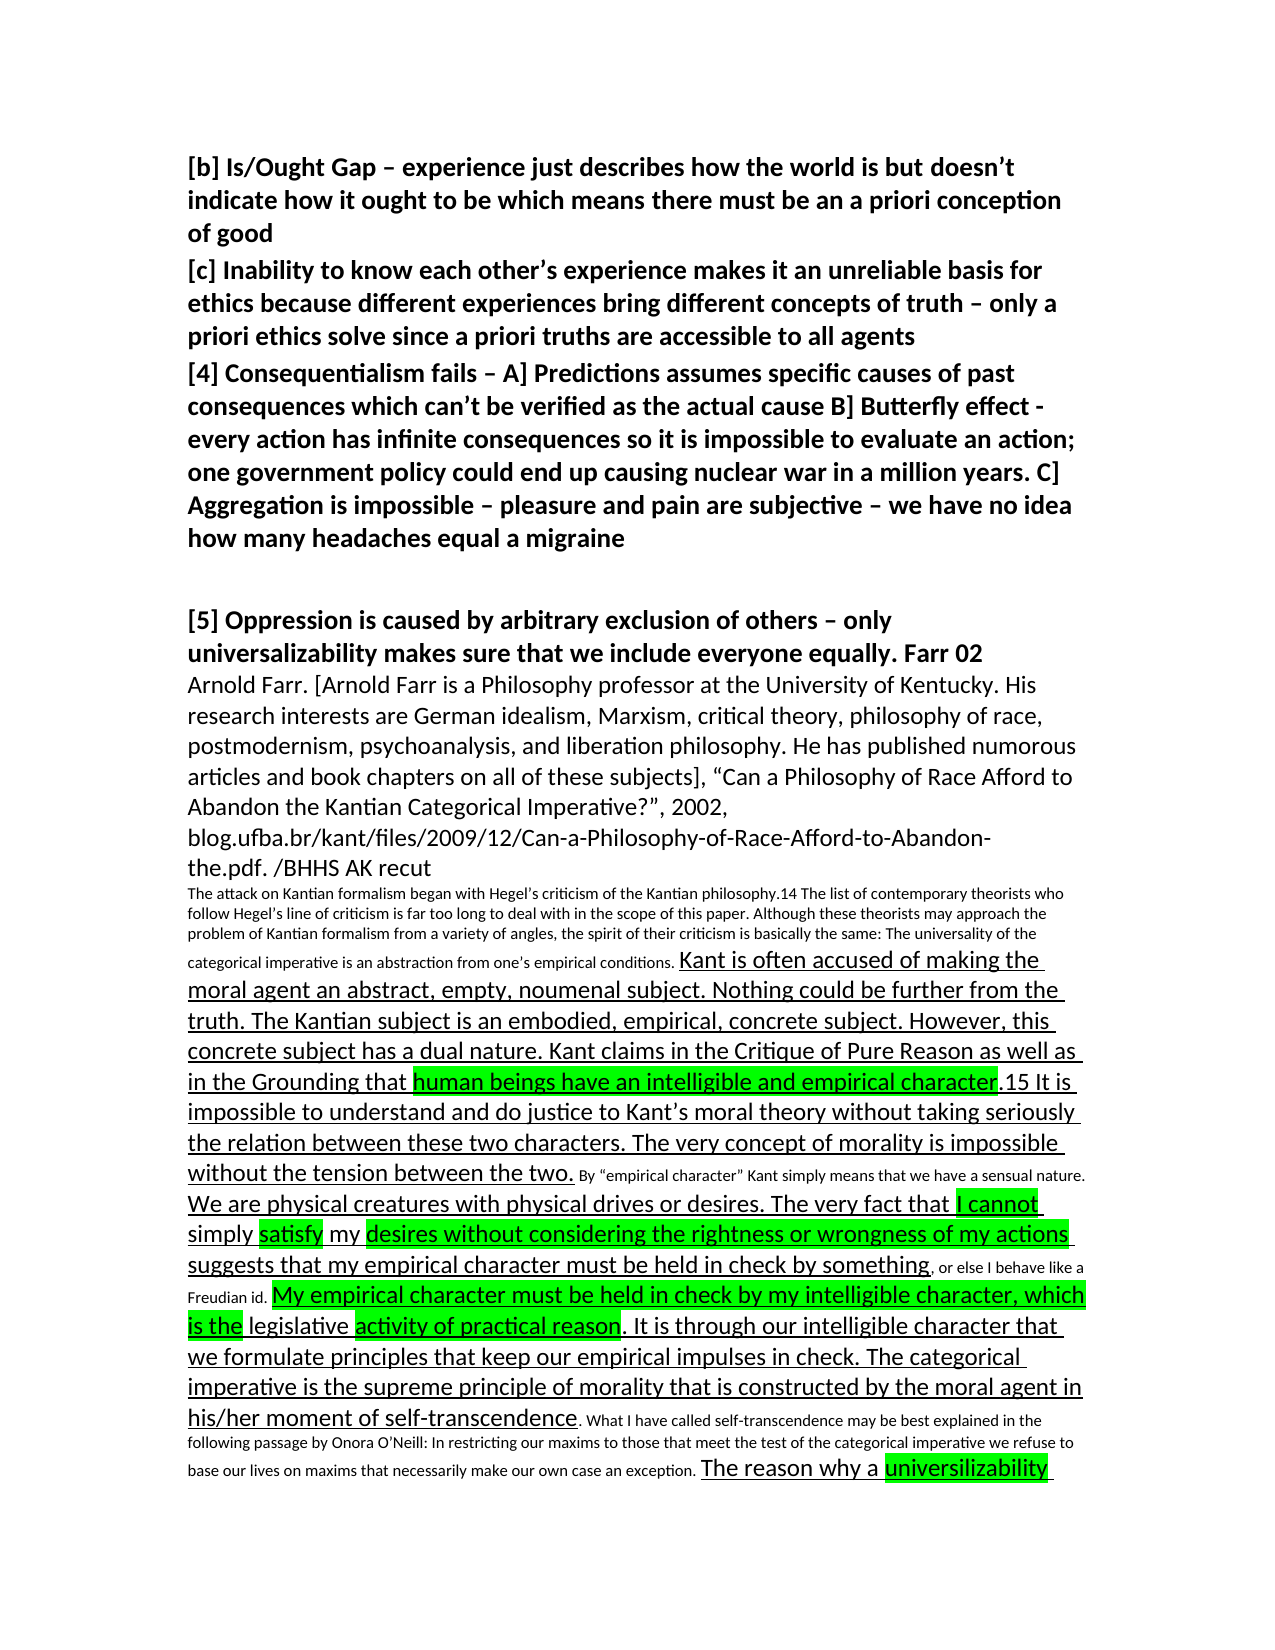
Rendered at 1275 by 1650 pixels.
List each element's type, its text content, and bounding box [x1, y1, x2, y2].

subtitle [c] Inability to know each other’s experience makes it an unreliable basis for ethics because different experiences bring different concepts of truth – only a priori ethics solve since a priori truths are accessible to all agents [187, 253, 1087, 352]
subtitle [5] Oppression is caused by arbitrary exclusion of others – only universalizability makes sure that we include everyone equally. Farr 02 [187, 603, 1087, 669]
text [187, 883, 1087, 1483]
text Arnold Farr. [Arnold Farr is a Philosophy professor at the University of Kentucky. His research interests are German idealism, Marxism, critical theory, philosophy of race, postmodernism, psychoanalysis, and liberation philosophy. He has published numorous articles and book chapters on all of these subjects], “Can a Philosophy of Race Afford to Abandon the Kantian Categorical Imperative?”, 2002, blog.ufba.br/kant/files/2009/12/Can-a-Philosophy-of-Race-Afford-to-Abandon-the.pdf. /BHHS AK recut [187, 669, 1087, 883]
subtitle [4] Consequentialism fails – A] Predictions assumes specific causes of past consequences which can’t be verified as the actual cause B] Butterfly effect - every action has infinite consequences so it is impossible to evaluate an action; one government policy could end up causing nuclear war in a million years. C] Aggregation is impossible – pleasure and pain are subjective – we have no idea how many headaches equal a migraine [187, 356, 1087, 554]
subtitle [b] Is/Ought Gap – experience just describes how the world is but doesn’t indicate how it ought to be which means there must be an a priori conception of good [187, 150, 1087, 249]
